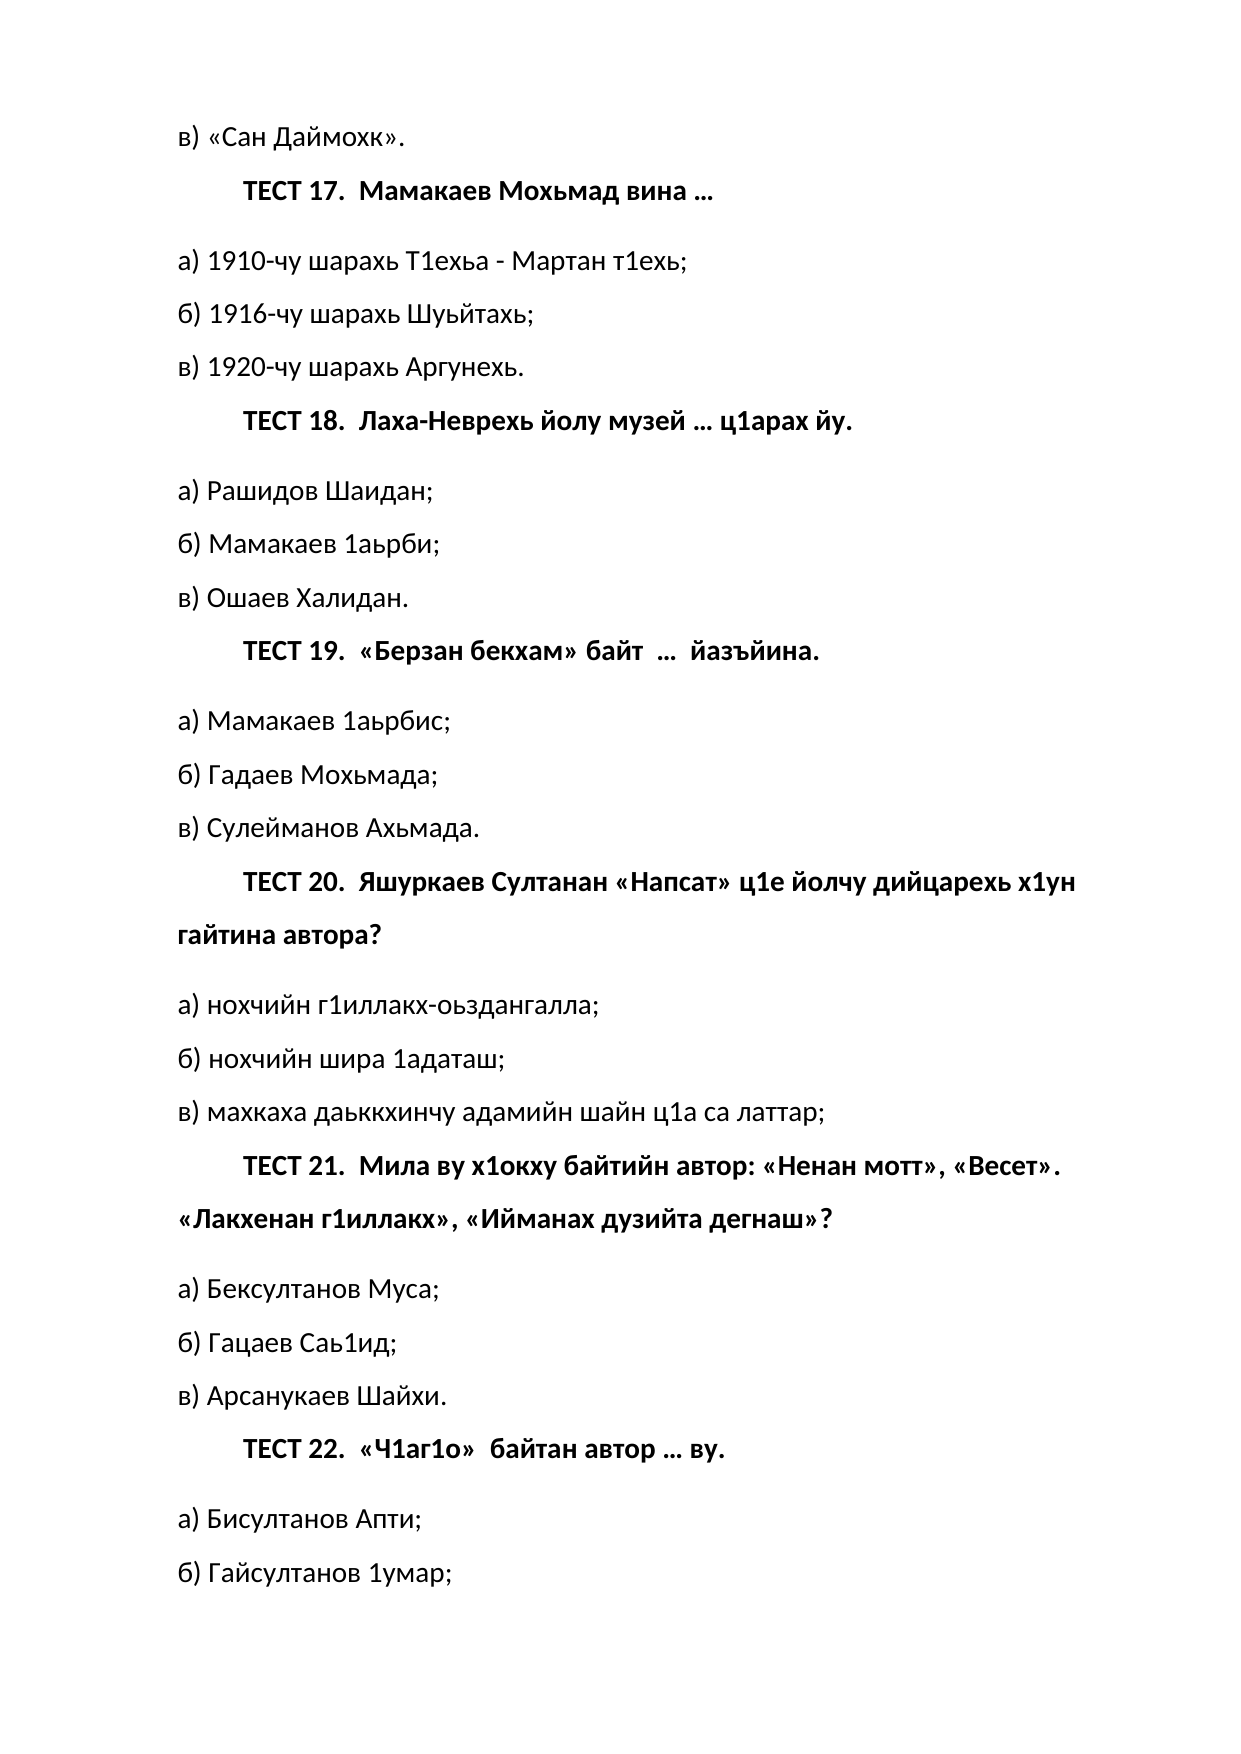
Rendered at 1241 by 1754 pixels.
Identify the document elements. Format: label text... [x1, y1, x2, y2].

text б) Гацаев Саь1ид; [177, 1324, 1152, 1359]
text б) Мамакаев 1аьрби; [177, 526, 1152, 561]
text а) Рашидов Шаидан; [177, 472, 1152, 508]
text ТЕСТ 20. Яшуркаев Султанан «Напсат» ц1е йолчу дийцарехь х1ун гайтина автора? [177, 863, 1152, 952]
text в) махкаха даьккхинчу адамийн шайн ц1а са латтар; [177, 1093, 1152, 1129]
text в) «Сан Даймохк». [177, 118, 1152, 154]
text б) Гайсултанов 1умар; [177, 1554, 1152, 1590]
text б) Гадаев Мохьмада; [177, 756, 1152, 792]
text б) 1916-чу шарахь Шуьйтахь; [177, 295, 1152, 331]
text а) Бексултанов Муса; [177, 1270, 1152, 1306]
text ТЕСТ 21. Мила ву х1окху байтийн автор: «Ненан мотт», «Весет». «Лакхенан г1иллакх», «Ийманах дузийта дегнаш»? [177, 1147, 1152, 1236]
text ТЕСТ 17. Мамакаев Мохьмад вина … [177, 172, 1152, 207]
text б) нохчийн шира 1адаташ; [177, 1040, 1152, 1075]
text а) Бисултанов Апти; [177, 1501, 1152, 1536]
text в) 1920-чу шарахь Аргунехь. [177, 348, 1152, 384]
text ТЕСТ 19. «Берзан бекхам» байт … йазъйина. [177, 632, 1152, 668]
text ТЕСТ 22. «Ч1аг1о» байтан автор … ву. [177, 1431, 1152, 1466]
text а) Мамакаев 1аьрбис; [177, 702, 1152, 738]
text а) нохчийн г1иллакх-оьздангалла; [177, 986, 1152, 1022]
text в) Сулейманов Ахьмада. [177, 809, 1152, 845]
text в) Ошаев Халидан. [177, 579, 1152, 614]
text ТЕСТ 18. Лаха-Неврехь йолу музей … ц1арах йу. [177, 402, 1152, 438]
text а) 1910-чу шарахь Т1ехьа - Мартан т1ехь; [177, 242, 1152, 277]
text в) Арсанукаев Шайхи. [177, 1377, 1152, 1413]
